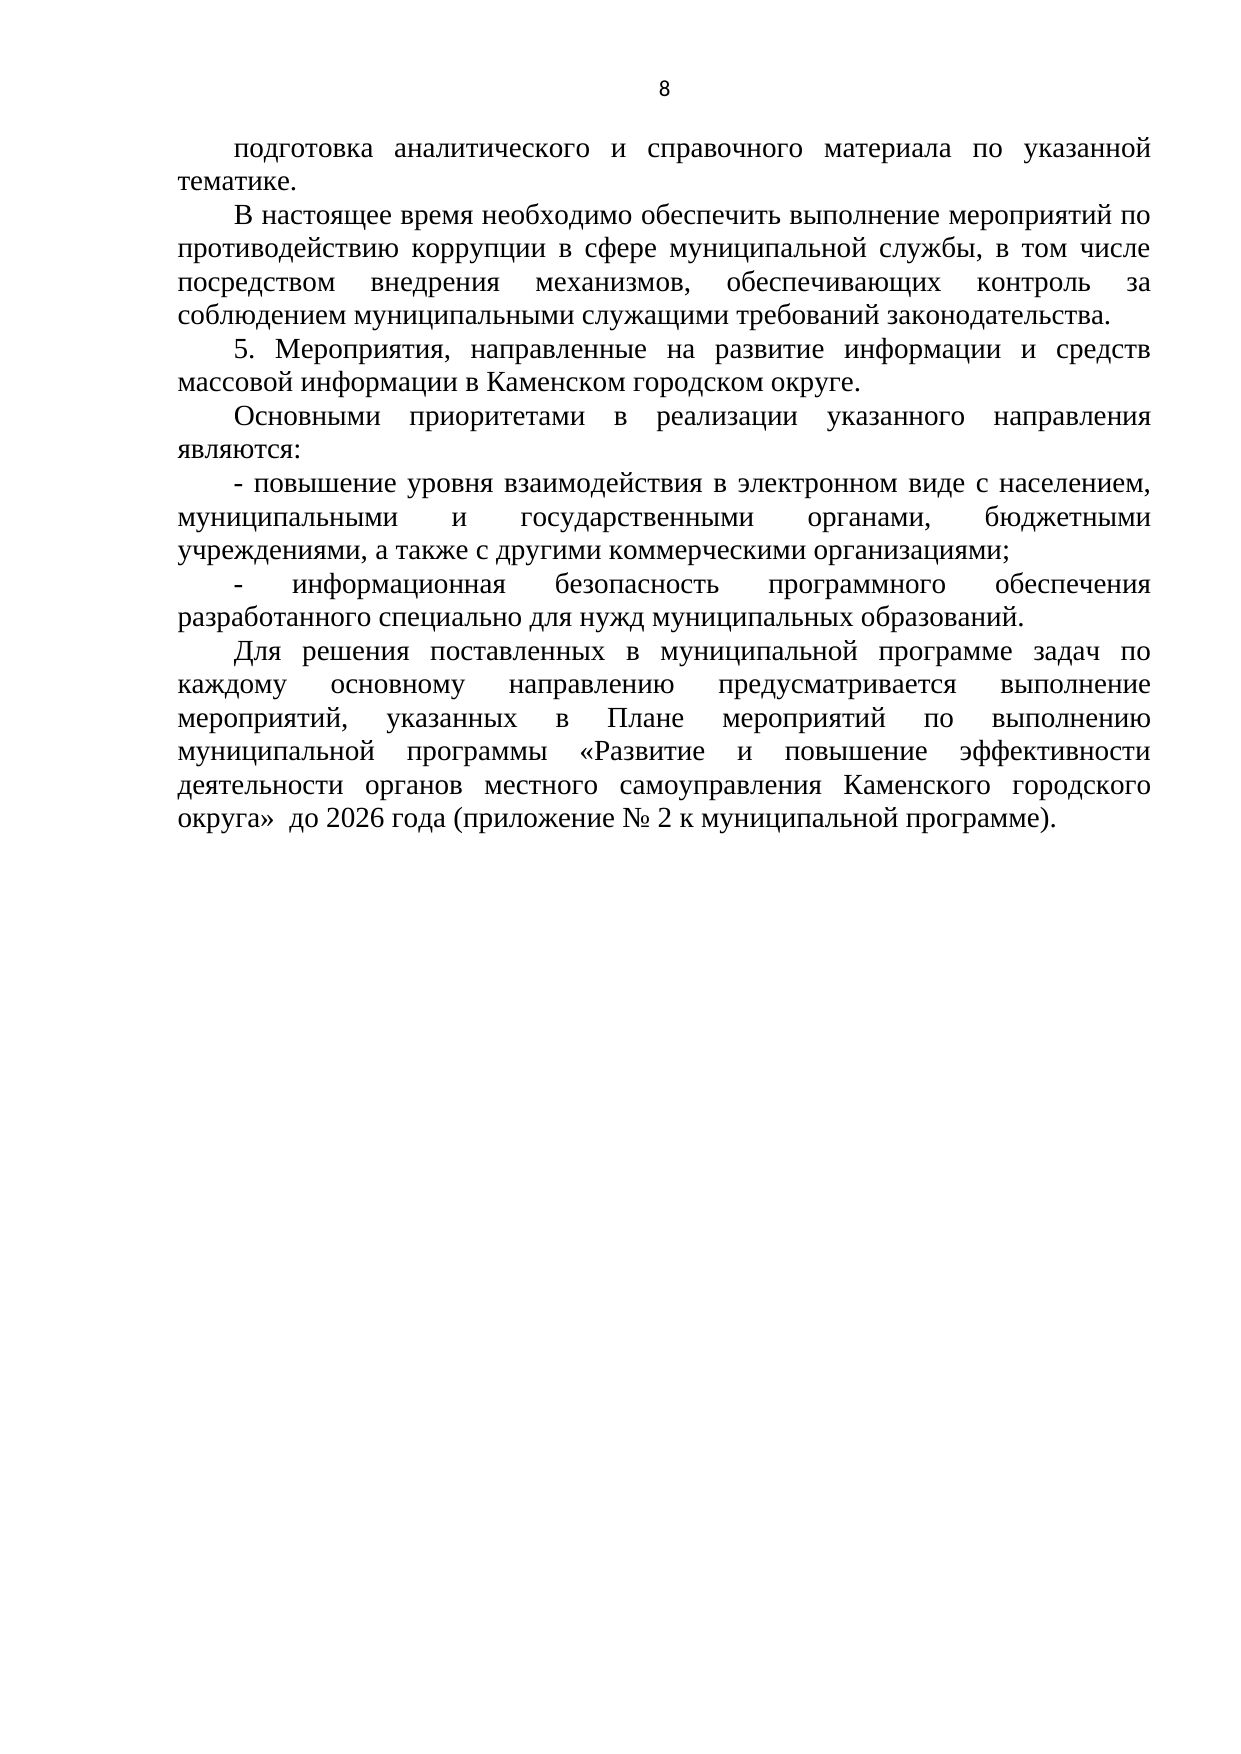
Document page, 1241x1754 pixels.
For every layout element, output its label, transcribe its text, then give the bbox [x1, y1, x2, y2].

text 5. Мероприятия, направленные на развитие информации и средств массовой информации в Каменском городском округе. [177, 331, 1152, 398]
text подготовка аналитического и справочного материала по указанной тематике. [177, 130, 1152, 197]
text Для решения поставленных в муниципальной программе задач по каждому основному направлению предусматривается выполнение мероприятий, указанных в Плане мероприятий по выполнению муниципальной программы «Развитие и повышение эффективности деятельности органов местного самоуправления Каменского городского округа» до 2026 года (приложение № 2 к муниципальной программе). [177, 633, 1152, 834]
text - повышение уровня взаимодействия в электронном виде с населением, муниципальными и государственными органами, бюджетными учреждениями, а также с другими коммерческими организациями; [177, 465, 1152, 566]
text Основными приоритетами в реализации указанного направления являются: [177, 398, 1152, 465]
text - информационная безопасность программного обеспечения разработанного специально для нужд муниципальных образований. [177, 566, 1152, 633]
text В настоящее время необходимо обеспечить выполнение мероприятий по противодействию коррупции в сфере муниципальной службы, в том числе посредством внедрения механизмов, обеспечивающих контроль за соблюдением муниципальными служащими требований законодательства. [177, 197, 1152, 331]
